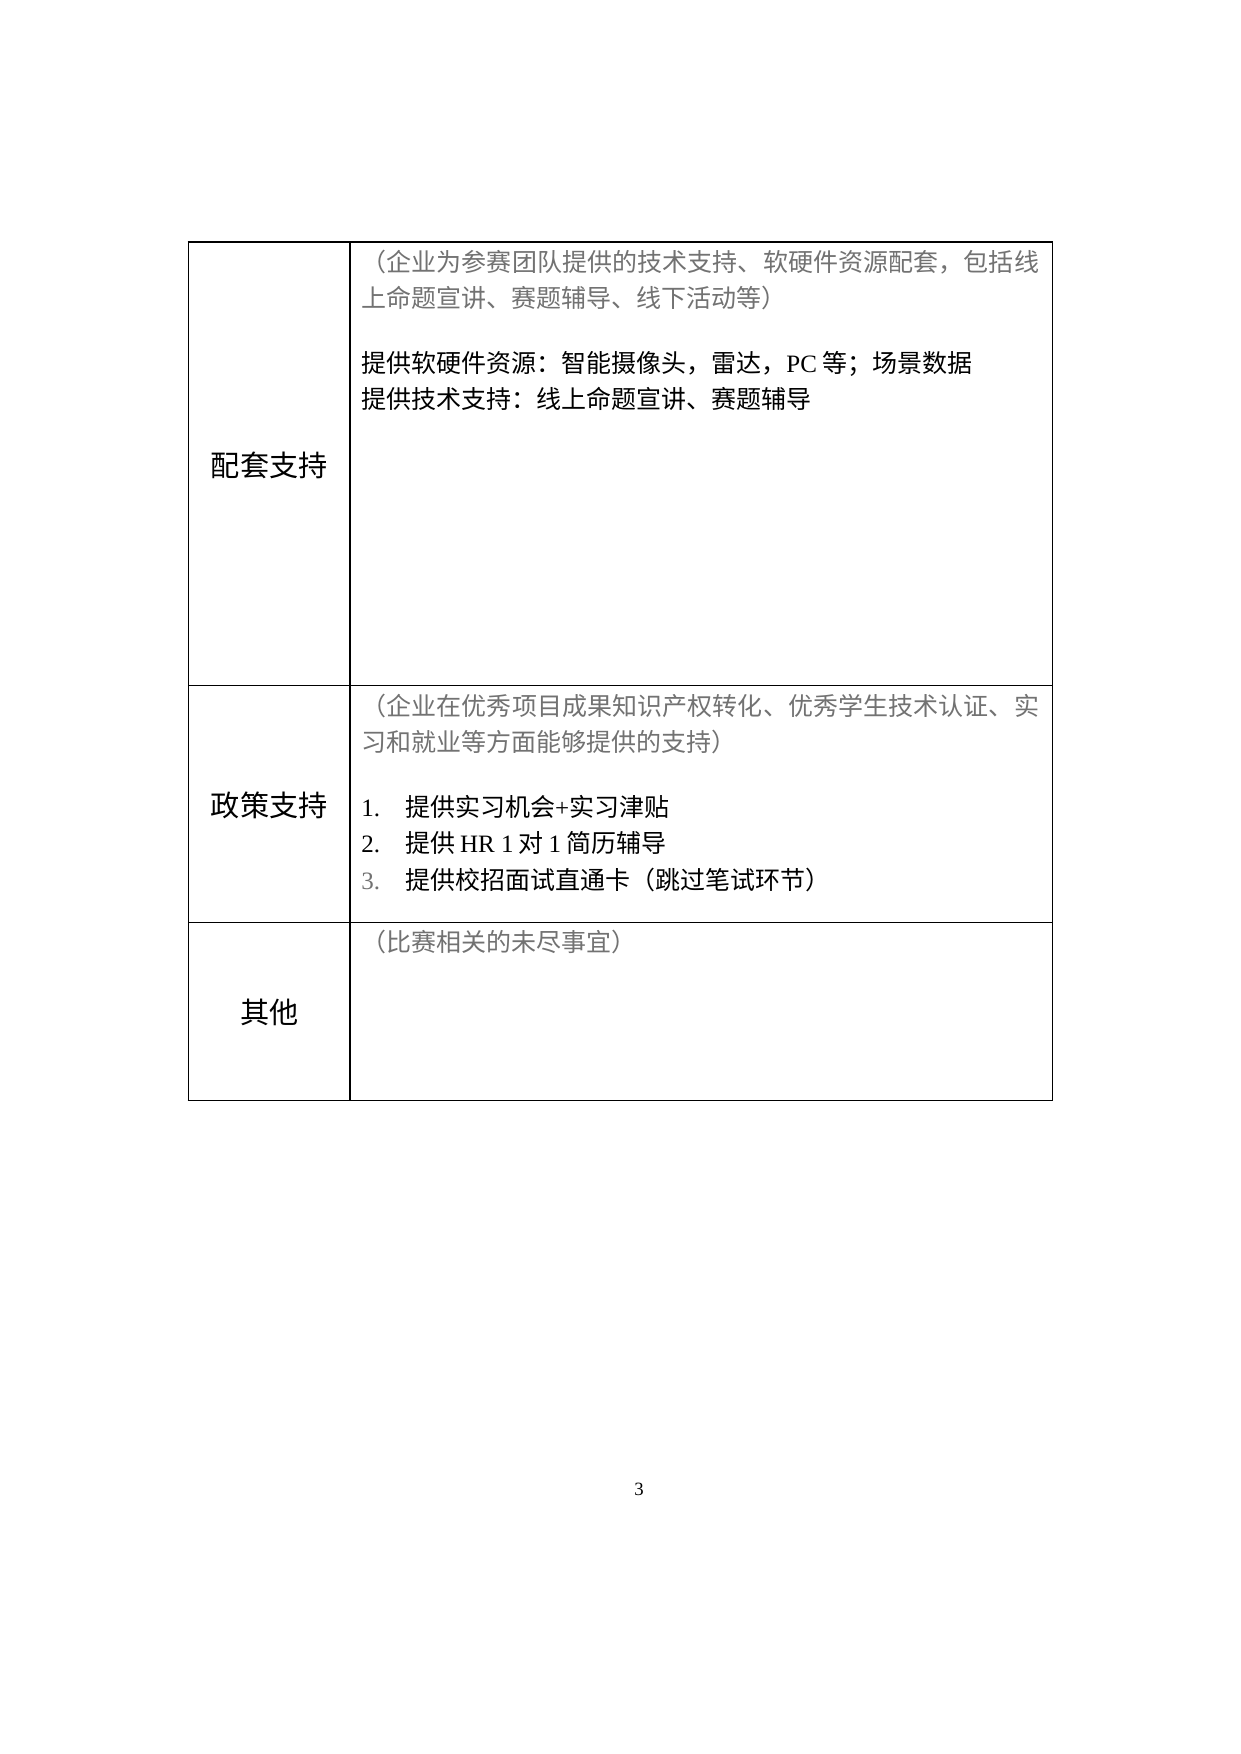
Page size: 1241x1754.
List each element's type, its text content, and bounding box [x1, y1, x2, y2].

table_cell （企业在优秀项目成果知识产权转化、优秀学生技术认证、实习和就业等方面能够提供的支持） 提供实习机会+实习津贴 提供HR 1对1简历辅导 提供校招面试直通卡（跳过笔试环节） [351, 686, 1052, 922]
table_cell 其他 [189, 923, 349, 1099]
table_cell （企业为参赛团队提供的技术支持、软硬件资源配套，包括线上命题宣讲、赛题辅导、线下活动等） 提供软硬件资源：智能摄像头，雷达，PC等；场景数据 提供技术支持：线上命题宣讲、赛题辅导 [351, 243, 1052, 685]
table_cell 政策支持 [189, 686, 349, 922]
table_cell 配套支持 [189, 243, 349, 685]
table_cell （比赛相关的未尽事宜） [351, 923, 1052, 1099]
